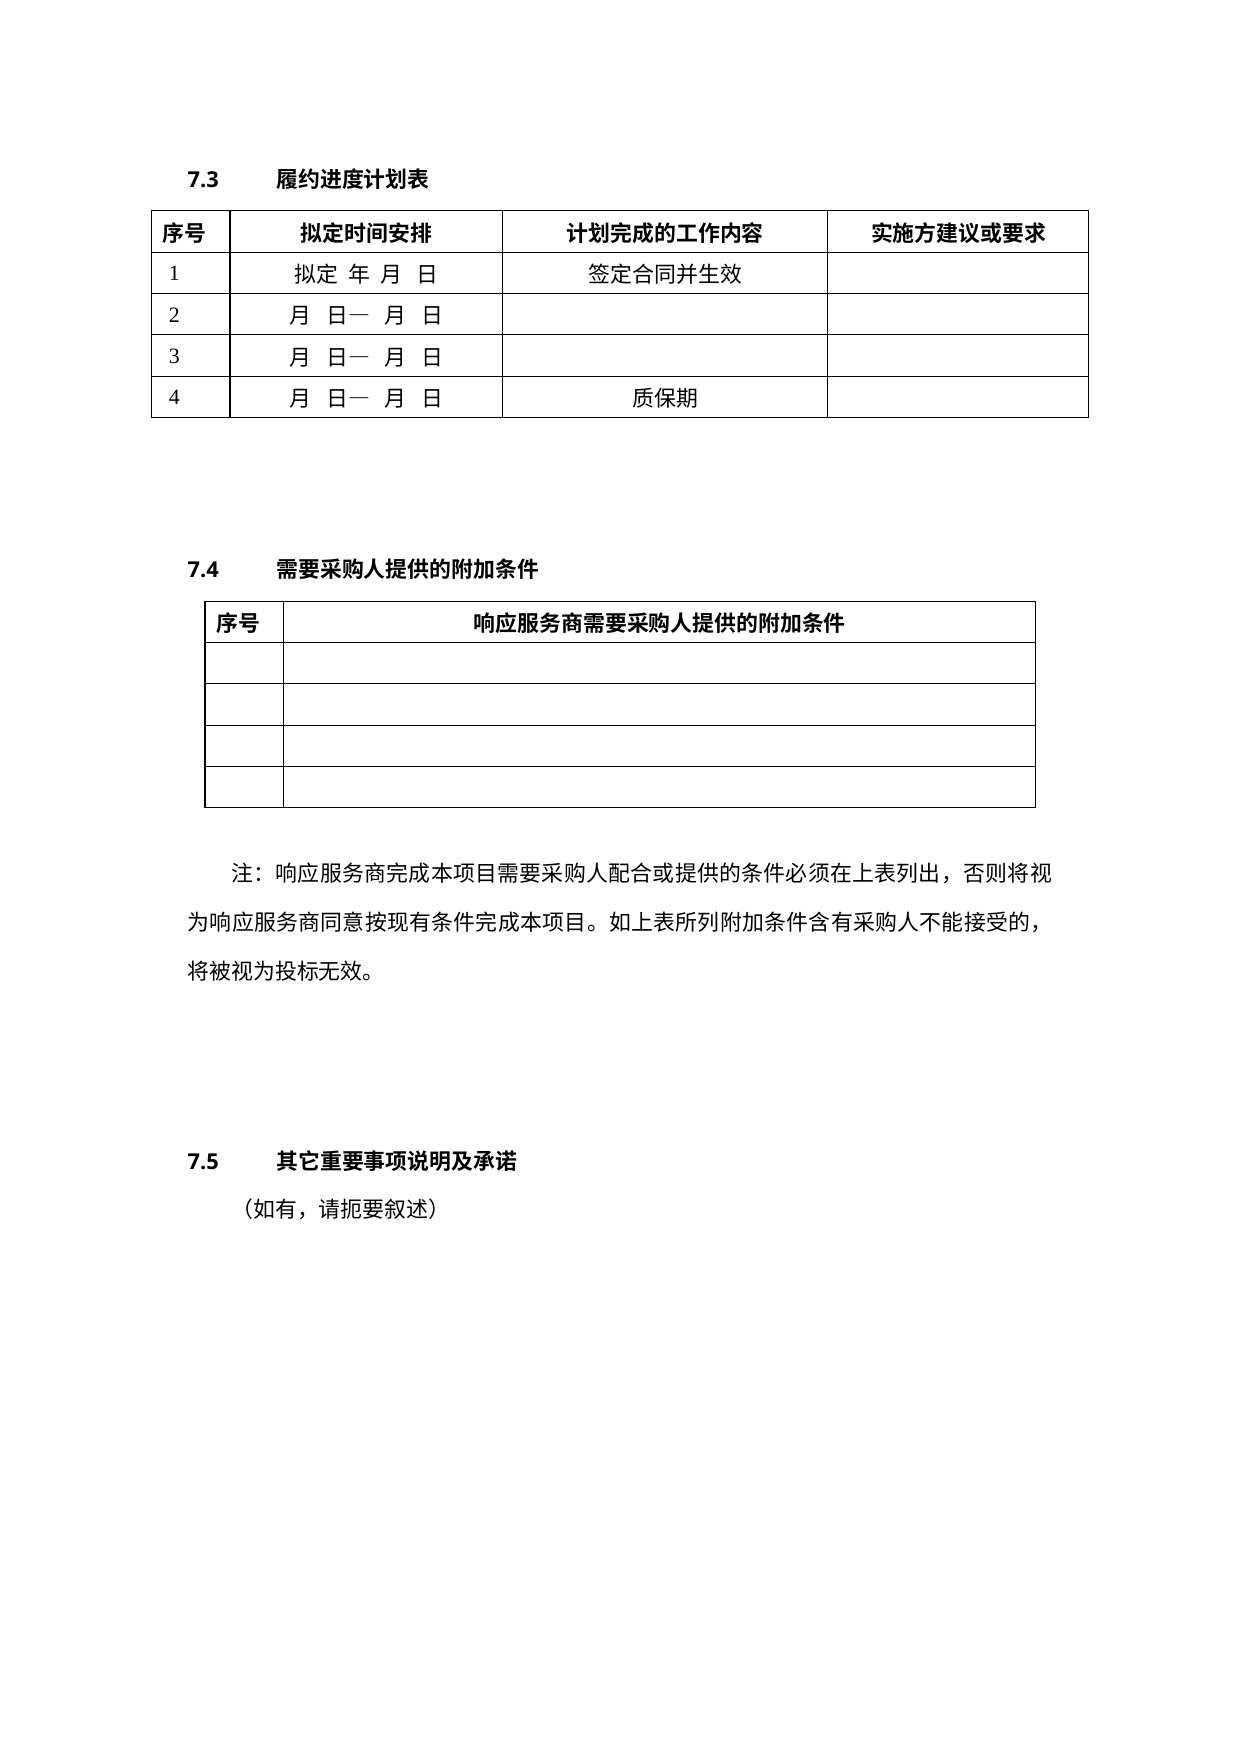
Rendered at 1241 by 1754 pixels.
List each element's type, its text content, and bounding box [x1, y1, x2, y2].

table_cell [206, 684, 283, 724]
table_header 实施方建议或要求 [828, 211, 1088, 252]
table_cell [828, 253, 1088, 293]
table_cell [503, 294, 827, 334]
table_cell [284, 684, 1035, 724]
table_cell [828, 294, 1088, 334]
table_cell 3 [152, 335, 229, 376]
table_cell 2 [152, 294, 229, 334]
subtitle 7.4 需要采购人提供的附加条件 [187, 552, 1053, 585]
table_cell 签定合同并生效 [503, 253, 827, 293]
table_cell [206, 767, 283, 807]
table_cell 质保期 [503, 377, 827, 417]
table_cell [284, 643, 1035, 683]
table_header 序号 [152, 211, 229, 252]
table_cell [284, 767, 1035, 807]
table_cell [503, 335, 827, 376]
table_cell [206, 726, 283, 766]
table_cell 月 日— 月 日 [231, 377, 502, 417]
table_header 序号 [206, 602, 283, 642]
table_cell 4 [152, 377, 229, 417]
table_cell [828, 335, 1088, 376]
table_cell [284, 726, 1035, 766]
table_cell 拟定 年 月 日 [231, 253, 502, 293]
table_cell [828, 377, 1088, 417]
table_header 计划完成的工作内容 [503, 211, 827, 252]
table_cell 1 [152, 253, 229, 293]
text 注：响应服务商完成本项目需要采购人配合或提供的条件必须在上表列出，否则将视为响应服务商同意按现有条件完成本项目。如上表所列附加条件含有采购人不能接受的，将被视为投标无效。 [187, 856, 1053, 986]
table_header 响应服务商需要采购人提供的附加条件 [284, 602, 1035, 642]
table_header 拟定时间安排 [231, 211, 502, 252]
subtitle 7.5 其它重要事项说明及承诺 [187, 1144, 1053, 1176]
table_cell [206, 643, 283, 683]
table_cell 月 日— 月 日 [231, 294, 502, 334]
subtitle 7.3 履约进度计划表 [187, 162, 1053, 194]
table_cell 月 日— 月 日 [231, 335, 502, 376]
text （如有，请扼要叙述） [187, 1192, 1053, 1224]
